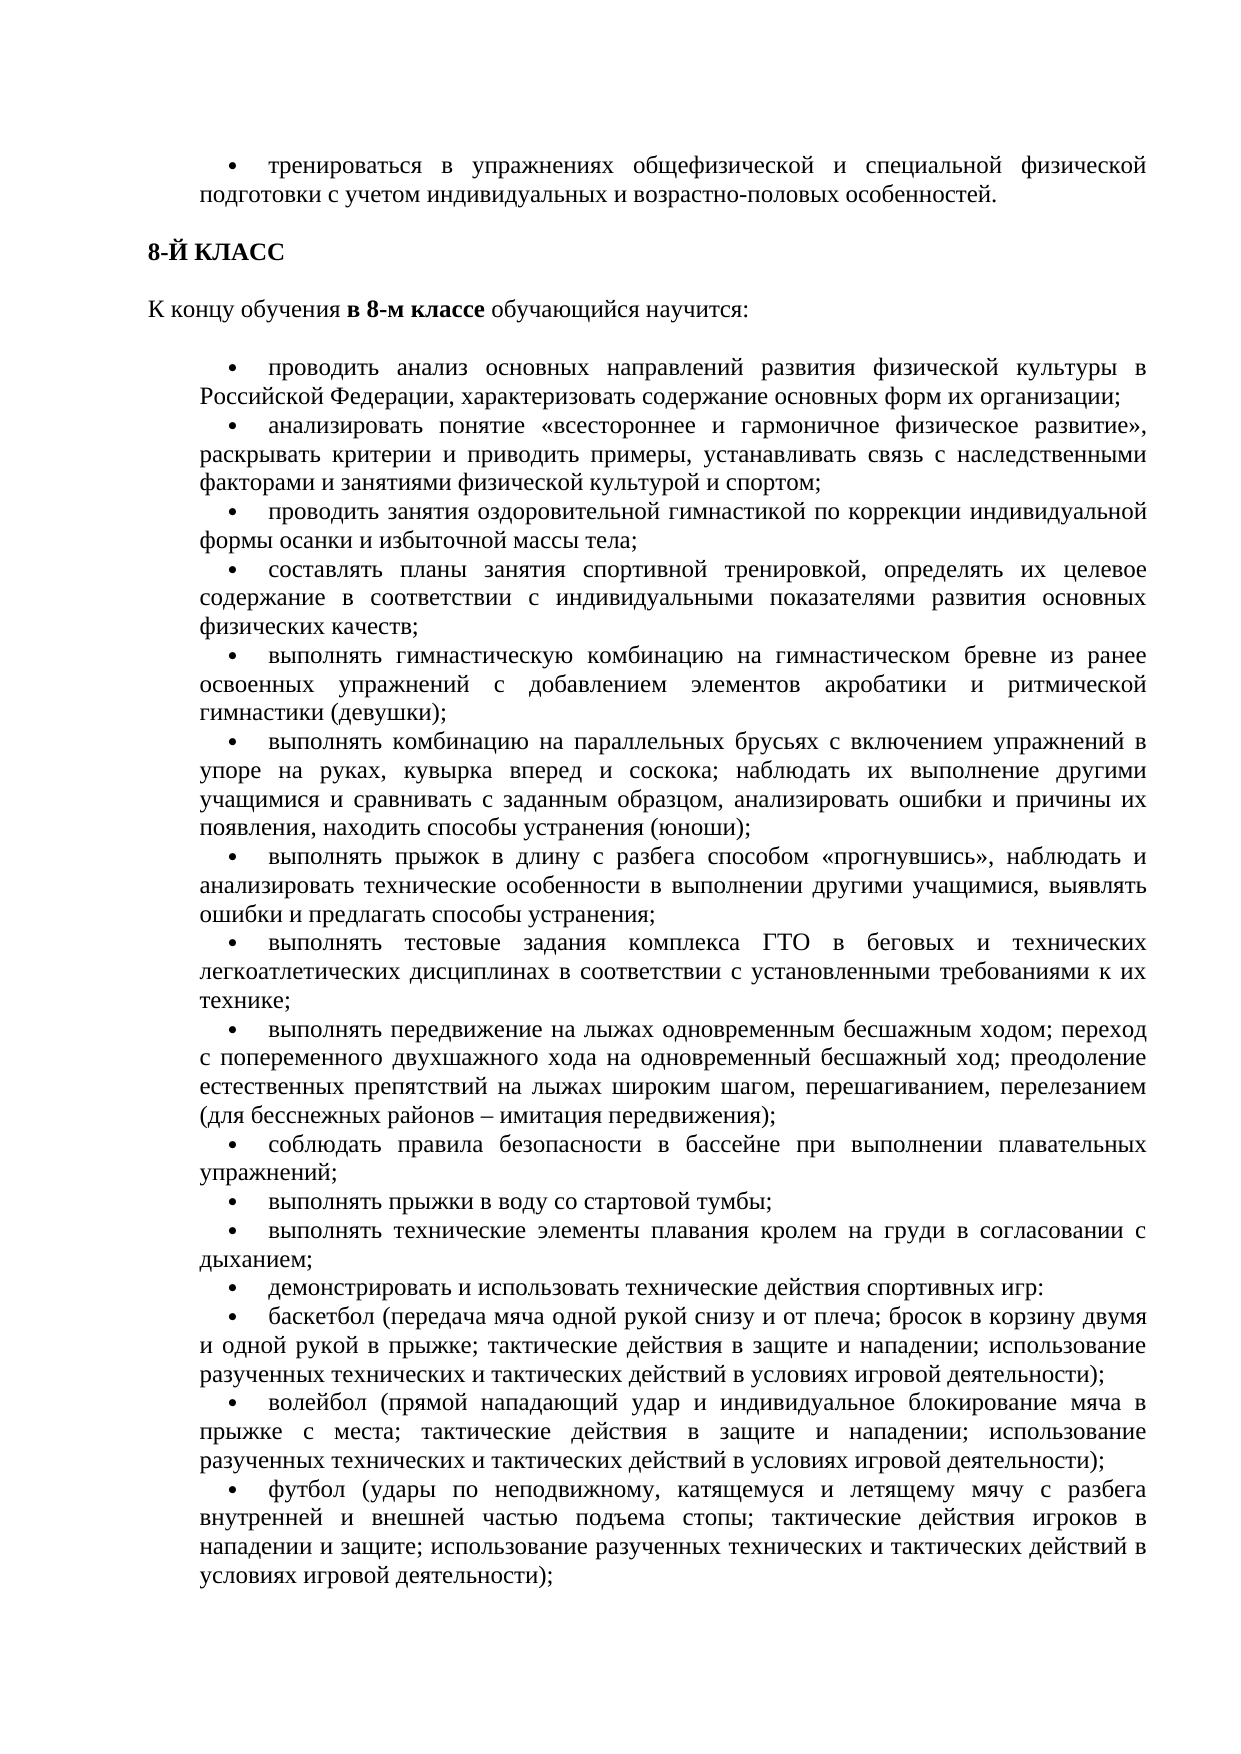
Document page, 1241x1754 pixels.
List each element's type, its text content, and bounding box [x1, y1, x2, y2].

list выполнять тестовые задания комплекса ГТО в беговых и технических легкоатлетических дисциплинах в соответствии с установленными требованиями к их технике; [199, 1359, 1148, 1445]
list демонстрировать и использовать технические действия спортивных игр: [199, 294, 1148, 322]
text К концу обучения в 8-м классе обучающийся научится: [118, 726, 1166, 755]
list проводить занятия оздоровительной гимнастикой по коррекции индивидуальной формы осанки и избыточной массы тела; [199, 928, 1148, 985]
text 8-Й КЛАСС [118, 668, 1166, 697]
list анализировать понятие «всестороннее и гармоничное физическое развитие», раскрывать критерии и приводить примеры, устанавливать связь с наследственными факторами и занятиями физической культурой и спортом; [199, 842, 1148, 928]
list составлять планы занятия спортивной тренировкой, определять их целевое содержание в соответствии с индивидуальными показателями развития основных физических качеств; [199, 985, 1148, 1072]
list выполнять гимнастическую комбинацию на гимнастическом бревне из ранее освоенных упражнений с добавлением элементов акробатики и ритмической гимнастики (девушки); [199, 1072, 1148, 1158]
list выполнять переход с передвижения попеременным двухшажным ходом на передвижение одновременным одношажным ходом и обратно во время прохождения учебной дистанции; наблюдать и анализировать его выполнение другими учащимися, сравнивая с заданным образцом, выявлять ошибки и предлагать способы устранения (для бесснежных районов – имитация перехода); [199, 150, 1148, 294]
list волейбол (передача мяча за голову на своей площадке и через сетку; использование разученных технических действий в условиях игровой деятельности); [199, 409, 1148, 466]
list выполнять прыжок в длину с разбега способом «прогнувшись», наблюдать и анализировать технические особенности в выполнении другими учащимися, выявлять ошибки и предлагать способы устранения; [199, 1273, 1148, 1359]
list тренироваться в упражнениях общефизической и специальной физической подготовки с учетом индивидуальных и возрастно-половых особенностей. [199, 582, 1148, 639]
list выполнять передвижение на лыжах одновременным бесшажным ходом; переход с попеременного двухшажного хода на одновременный бесшажный ход; преодоление естественных препятствий на лыжах широким шагом, перешагиванием, перелезанием (для бесснежных районов – имитация передвижения); [199, 1445, 1148, 1560]
list выполнять комбинацию на параллельных брусьях с включением упражнений в упоре на руках, кувырка вперед и соскока; наблюдать их выполнение другими учащимися и сравнивать с заданным образцом, анализировать ошибки и причины их появления, находить способы устранения (юноши); [199, 1158, 1148, 1273]
list проводить анализ основных направлений развития физической культуры в Российской Федерации, характеризовать содержание основных форм их организации; [199, 784, 1148, 842]
list футбол (средние и длинные передачи футбольного мяча; тактические действия при выполнении углового удара и вбрасывании мяча из-за боковой линии; использование разученных технических действий в условиях игровой деятельности); [199, 466, 1148, 552]
list баскетбол (передача и ловля мяча после отскока от пола; броски мяча двумя руками снизу и от груди в движении; использование разученных технических действий в условиях игровой деятельности); [199, 322, 1148, 409]
